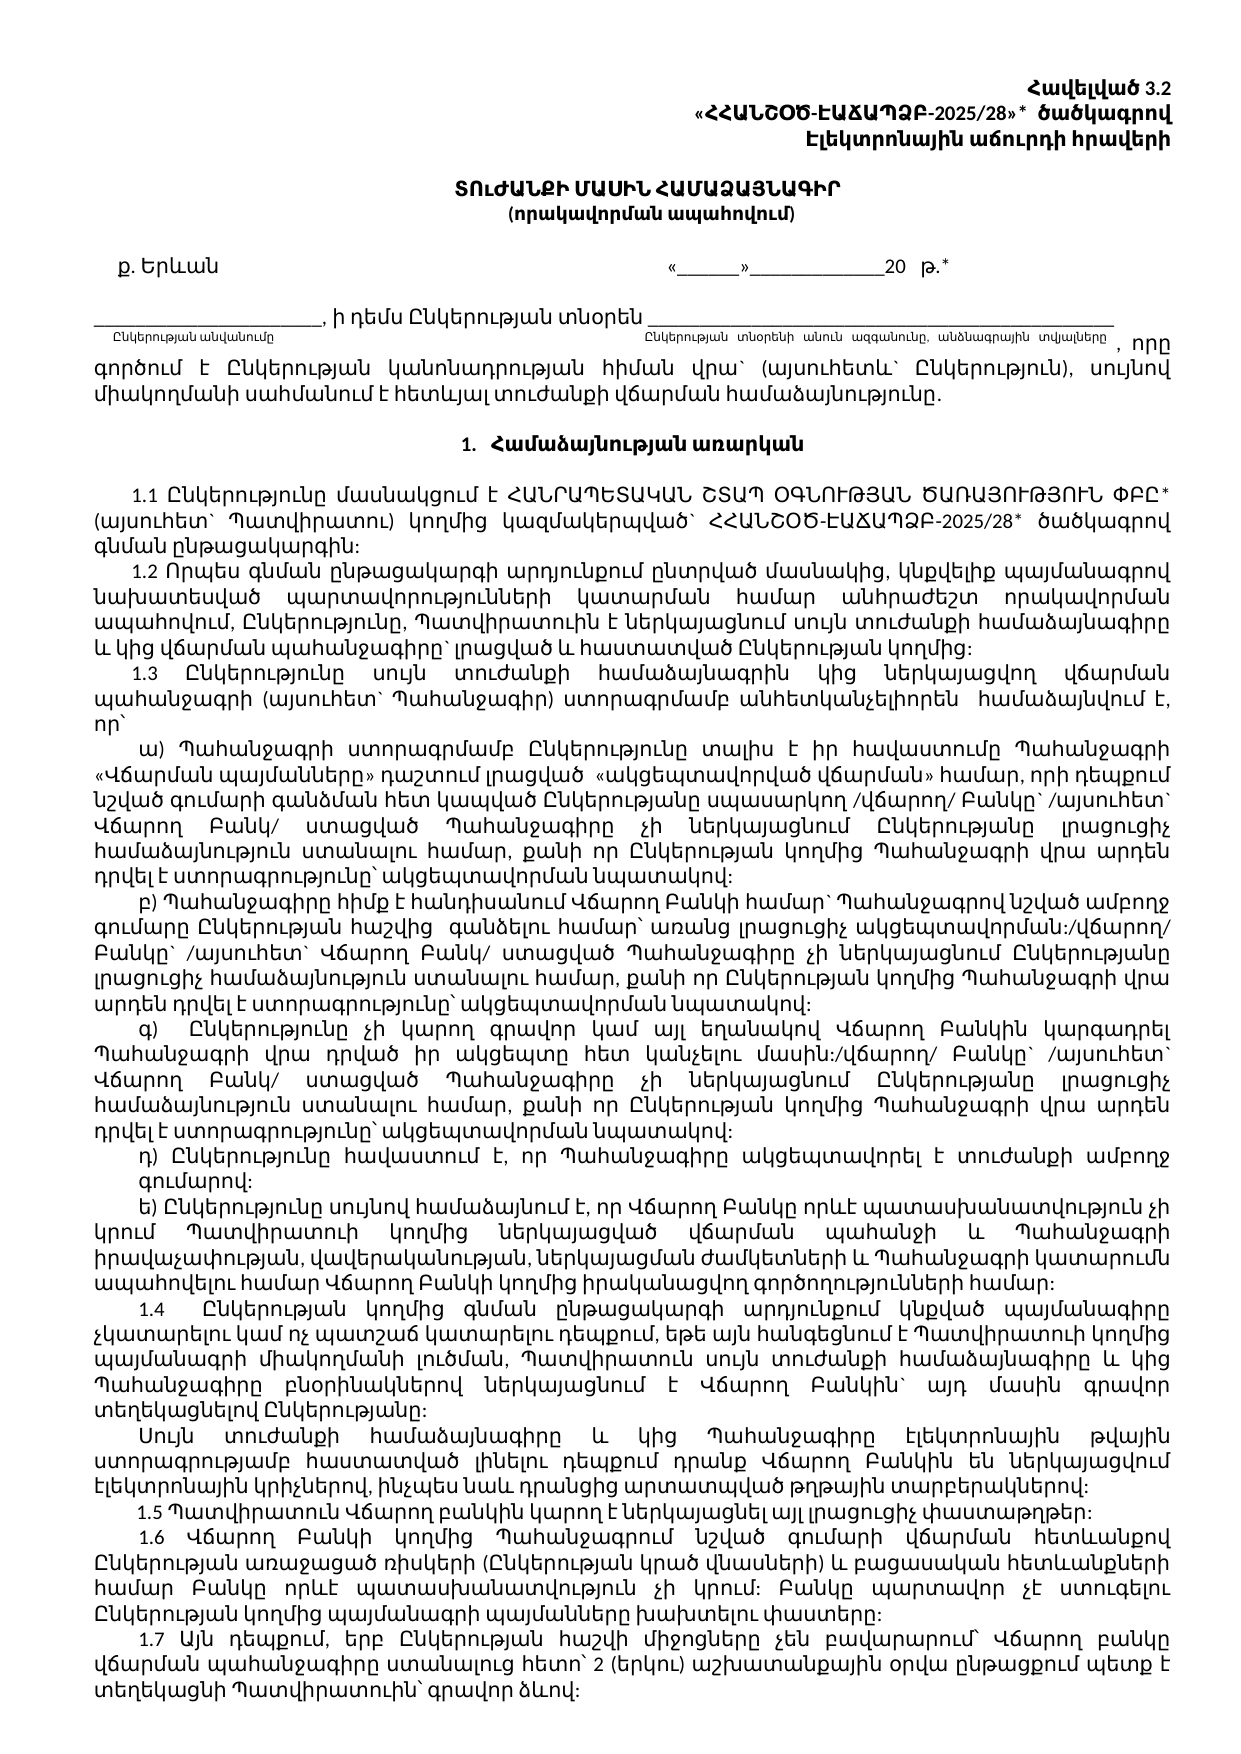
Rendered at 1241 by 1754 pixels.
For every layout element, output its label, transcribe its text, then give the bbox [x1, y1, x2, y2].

text գ) Ընկերությունը չի կարող գրավոր կամ այլ եղանակով Վճարող Բանկին կարգադրել Պահանջագրի վրա դրված իր ակցեպտը հետ կանչելու մասին:/վճարող/ Բանկը` /այսուհետ` Վճարող Բանկ/ ստացված Պահանջագիրը չի ներկայացնում Ընկերությանը լրացուցիչ համաձայնություն ստանալու համար, քանի որ Ընկերության կողմից Պահանջագրի վրա արդեն դրվել է ստորագրությունը՝ ակցեպտավորման նպատակով: [94, 1016, 1171, 1143]
text 1.5 Պատվիրատուն Վճարող բանկին կարող է ներկայացնել այլ լրացուցիչ փաստաթղթեր: [94, 1499, 1171, 1524]
text 1.4 Ընկերության կողմից գնման ընթացակարգի արդյունքում կնքված պայմանագիրը չկատարելու կամ ոչ պատշաճ կատարելու դեպքում, եթե այն հանգեցնում է Պատվիրատուի կողմից պայմանագրի միակողմանի լուծման, Պատվիրատուն սույն տուժանքի համաձայնագիրը և կից Պահանջագիրը բնօրինակներով ներկայացնում է Վճարող Բանկին` այդ մասին գրավոր տեղեկացնելով Ընկերությանը: [94, 1296, 1171, 1423]
text ք. Երևան «______»_____________20 թ.* [94, 254, 1171, 279]
text ՏՈւԺԱՆՔԻ ՄԱՍԻՆ ՀԱՄԱՁԱՅՆԱԳԻՐ [94, 177, 1171, 202]
text 1.6 Վճարող Բանկի կողմից Պահանջագրում նշված գումարի վճարման հետևանքով Ընկերության առաջացած ռիսկերի (Ընկերության կրած վնասների) և բացասական հետևանքների համար Բանկը որևէ պատասխանատվություն չի կրում: Բանկը պարտավոր չէ ստուգելու Ընկերության կողմից պայմանագրի պայմանները խախտելու փաստերը: [94, 1524, 1171, 1626]
text 1.3 Ընկերությունը սույն տուժանքի համաձայնագրին կից ներկայացվող վճարման պահանջագրի (այսուհետ` Պահանջագիր) ստորագրմամբ անհետկանչելիորեն համաձայնվում է, որ՝ [94, 660, 1171, 737]
text դ) Ընկերությունը հավաստում է, որ Պահանջագիրը ակցեպտավորել է տուժանքի ամբողջ գումարով: [138, 1143, 1171, 1194]
text 1.2 Որպես գնման ընթացակարգի արդյունքում ընտրված մասնակից, կնքվելիք պայմանագրով նախատեսված պարտավորությունների կատարման համար անհրաժեշտ որակավորման ապահովում, Ընկերությունը, Պատվիրատուին է ներկայացնում սույն տուժանքի համաձայնագիրը և կից վճարման պահանջագիրը` լրացված և հաստատված Ընկերության կողմից: [94, 559, 1171, 660]
text ե) Ընկերությունը սույնով համաձայնում է, որ Վճարող Բանկը որևէ պատասխանատվություն չի կրում Պատվիրատուի կողմից ներկայացված վճարման պահանջի և Պահանջագրի իրավաչափության, վավերականության, ներկայացման ժամկետների և Պահանջագրի կատարումն ապահովելու համար Վճարող Բանկի կողմից իրականացվող գործողությունների համար: [94, 1194, 1171, 1296]
text 1. Համաձայնության առարկան [94, 432, 1171, 457]
text 1.1 Ընկերությունը մասնակցում է ՀԱՆՐԱՊԵՏԱԿԱՆ ՇՏԱՊ ՕԳՆՈՒԹՅԱՆ ԾԱՌԱՅՈՒԹՅՈՒՆ ՓԲԸ* (այսուհետ` Պատվիրատու) կողմից կազմակերպված` ՀՀԱՆՇՕԾ-ԷԱՃԱՊՁԲ-2025/28* ծածկագրով գնման ընթացակարգին: [94, 482, 1171, 559]
text (որակավորման ապահովում) [94, 202, 1171, 225]
text Հավելված 3.2 [94, 75, 1171, 100]
text Էլեկտրոնային աճուրդի հրավերի [94, 126, 1171, 151]
text 1.7 Այն դեպքում, երբ Ընկերության հաշվի միջոցները չեն բավարարում՝ Վճարող բանկը վճարման պահանջագիրը ստանալուց հետո՝ 2 (երկու) աշխատանքային օրվա ընթացքում պետք է տեղեկացնի Պատվիրատուին՝ գրավոր ձևով: [94, 1626, 1171, 1702]
text բ) Պահանջագիրը հիմք է հանդիսանում Վճարող Բանկի համար` Պահանջագրով նշված ամբողջ գումարը Ընկերության հաշվից գանձելու համար՝ առանց լրացուցիչ ակցեպտավորման:/վճարող/ Բանկը` /այսուհետ` Վճարող Բանկ/ ստացված Պահանջագիրը չի ներկայացնում Ընկերությանը լրացուցիչ համաձայնություն ստանալու համար, քանի որ Ընկերության կողմից Պահանջագրի վրա արդեն դրվել է ստորագրությունը՝ ակցեպտավորման նպատակով: [94, 889, 1171, 1016]
text ա) Պահանջագրի ստորագրմամբ Ընկերությունը տալիս է իր հավաստումը Պահանջագրի «Վճարման պայմանները» դաշտում լրացված «ակցեպտավորված վճարման» համար, որի դեպքում նշված գումարի գանձման հետ կապված Ընկերությանը սպասարկող /վճարող/ Բանկը` /այսուհետ` Վճարող Բանկ/ ստացված Պահանջագիրը չի ներկայացնում Ընկերությանը լրացուցիչ համաձայնություն ստանալու համար, քանի որ Ընկերության կողմից Պահանջագրի վրա արդեն դրվել է ստորագրությունը՝ ակցեպտավորման նպատակով: [94, 737, 1171, 889]
text ______________________, ի դեմս Ընկերության տնօրեն _____________________________________________ [94, 304, 1171, 330]
text «ՀՀԱՆՇՕԾ-ԷԱՃԱՊՁԲ-2025/28»* ծածկագրով [94, 100, 1171, 126]
text Սույն տուժանքի համաձայնագիրը և կից Պահանջագիրը էլեկտրոնային թվային ստորագրությամբ հաստատված լինելու դեպքում դրանք Վճարող Բանկին են ներկայացվում էլեկտրոնային կրիչներով, ինչպես նաև դրանցից արտատպված թղթային տարբերակներով: [94, 1423, 1171, 1499]
text Ընկերության անվանումը Ընկերության տնօրենի անուն ազգանունը, անձնագրային տվյալները , որը գործում է Ընկերության կանոնադրության հիման վրա` (այսուհետև` Ընկերություն), սույնով միակողմանի սահմանում է հետևյալ տուժանքի վճարման համաձայնությունը. [94, 330, 1171, 406]
